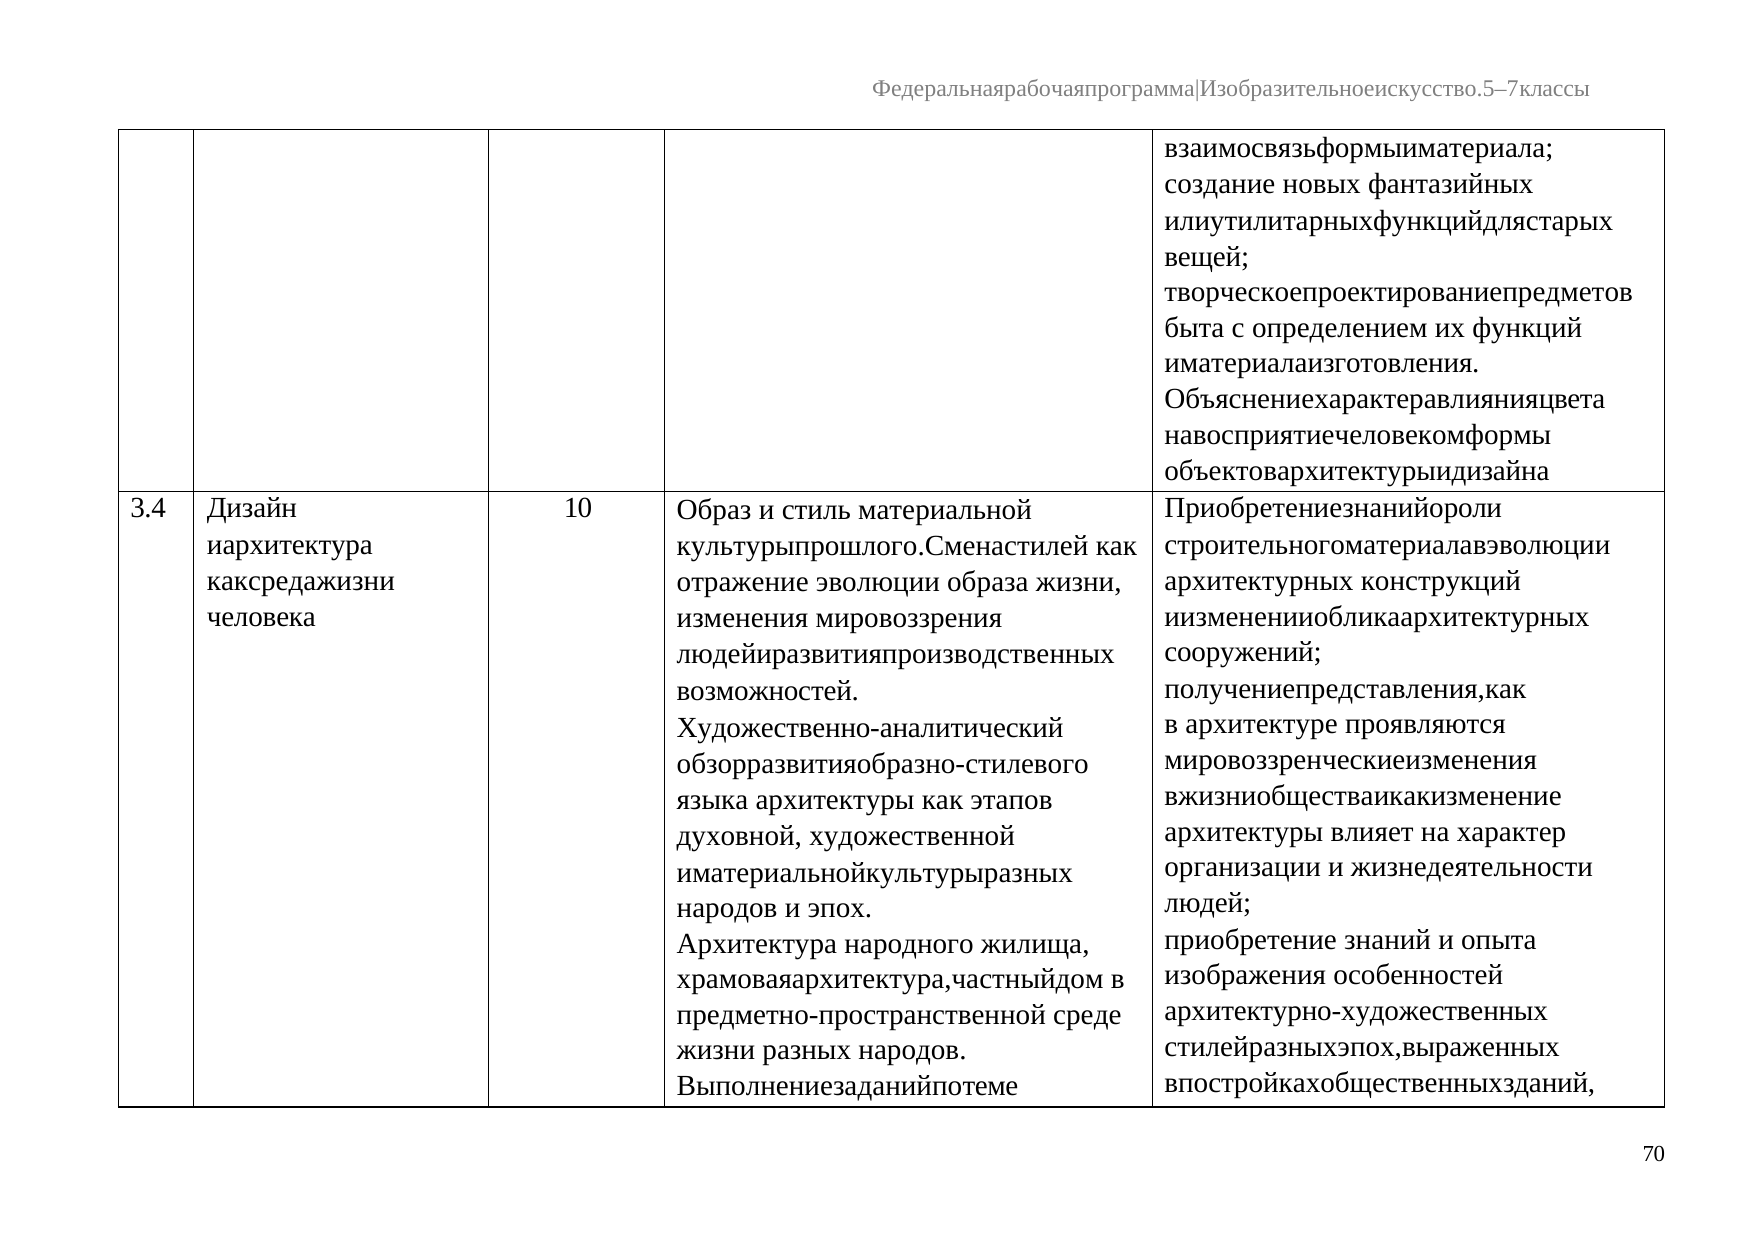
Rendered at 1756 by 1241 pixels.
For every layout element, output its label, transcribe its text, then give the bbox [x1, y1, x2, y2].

table_cell Дизайн иархитектура каксредажизни человека [194, 492, 488, 1106]
table_cell 3.4 [119, 492, 193, 1106]
table_cell Приобретениезнанийороли строительногоматериалавэволюции архитектурных конструкций иизмененииобликаархитектурных сооружений; получениепредставления,как в архитектуре проявляются мировоззренческиеизменения вжизниобществаикакизменение архитектуры влияет на характер организации и жизнедеятельности людей; приобретение знаний и опыта изображения особенностей архитектурно-художественных стилейразныхэпох,выраженных впостройкахобщественныхзданий, [1153, 492, 1664, 1106]
table_header [119, 130, 193, 491]
table_cell Образ и стиль материальной культурыпрошлого.Сменастилей как отражение эволюции образа жизни, изменения мировоззрения людейиразвитияпроизводственных возможностей. Художественно-аналитический обзорразвитияобразно-стилевого языка архитектуры как этапов духовной, художественной иматериальнойкультурыразных народов и эпох. Архитектура народного жилища, храмоваяархитектура,частныйдом в предметно-пространственной среде жизни разных народов. Выполнениезаданийпотеме [665, 492, 1152, 1106]
table_cell 10 [489, 492, 664, 1106]
table_header [194, 130, 488, 491]
table_header [489, 130, 664, 491]
table_header взаимосвязьформыиматериала; создание новых фантазийных илиутилитарныхфункцийдлястарых вещей; творческоепроектированиепредметов быта с определением их функций иматериалаизготовления. Объяснениехарактеравлиянияцвета навосприятиечеловекомформы объектовархитектурыидизайна [1153, 130, 1664, 491]
table_header [665, 130, 1152, 491]
